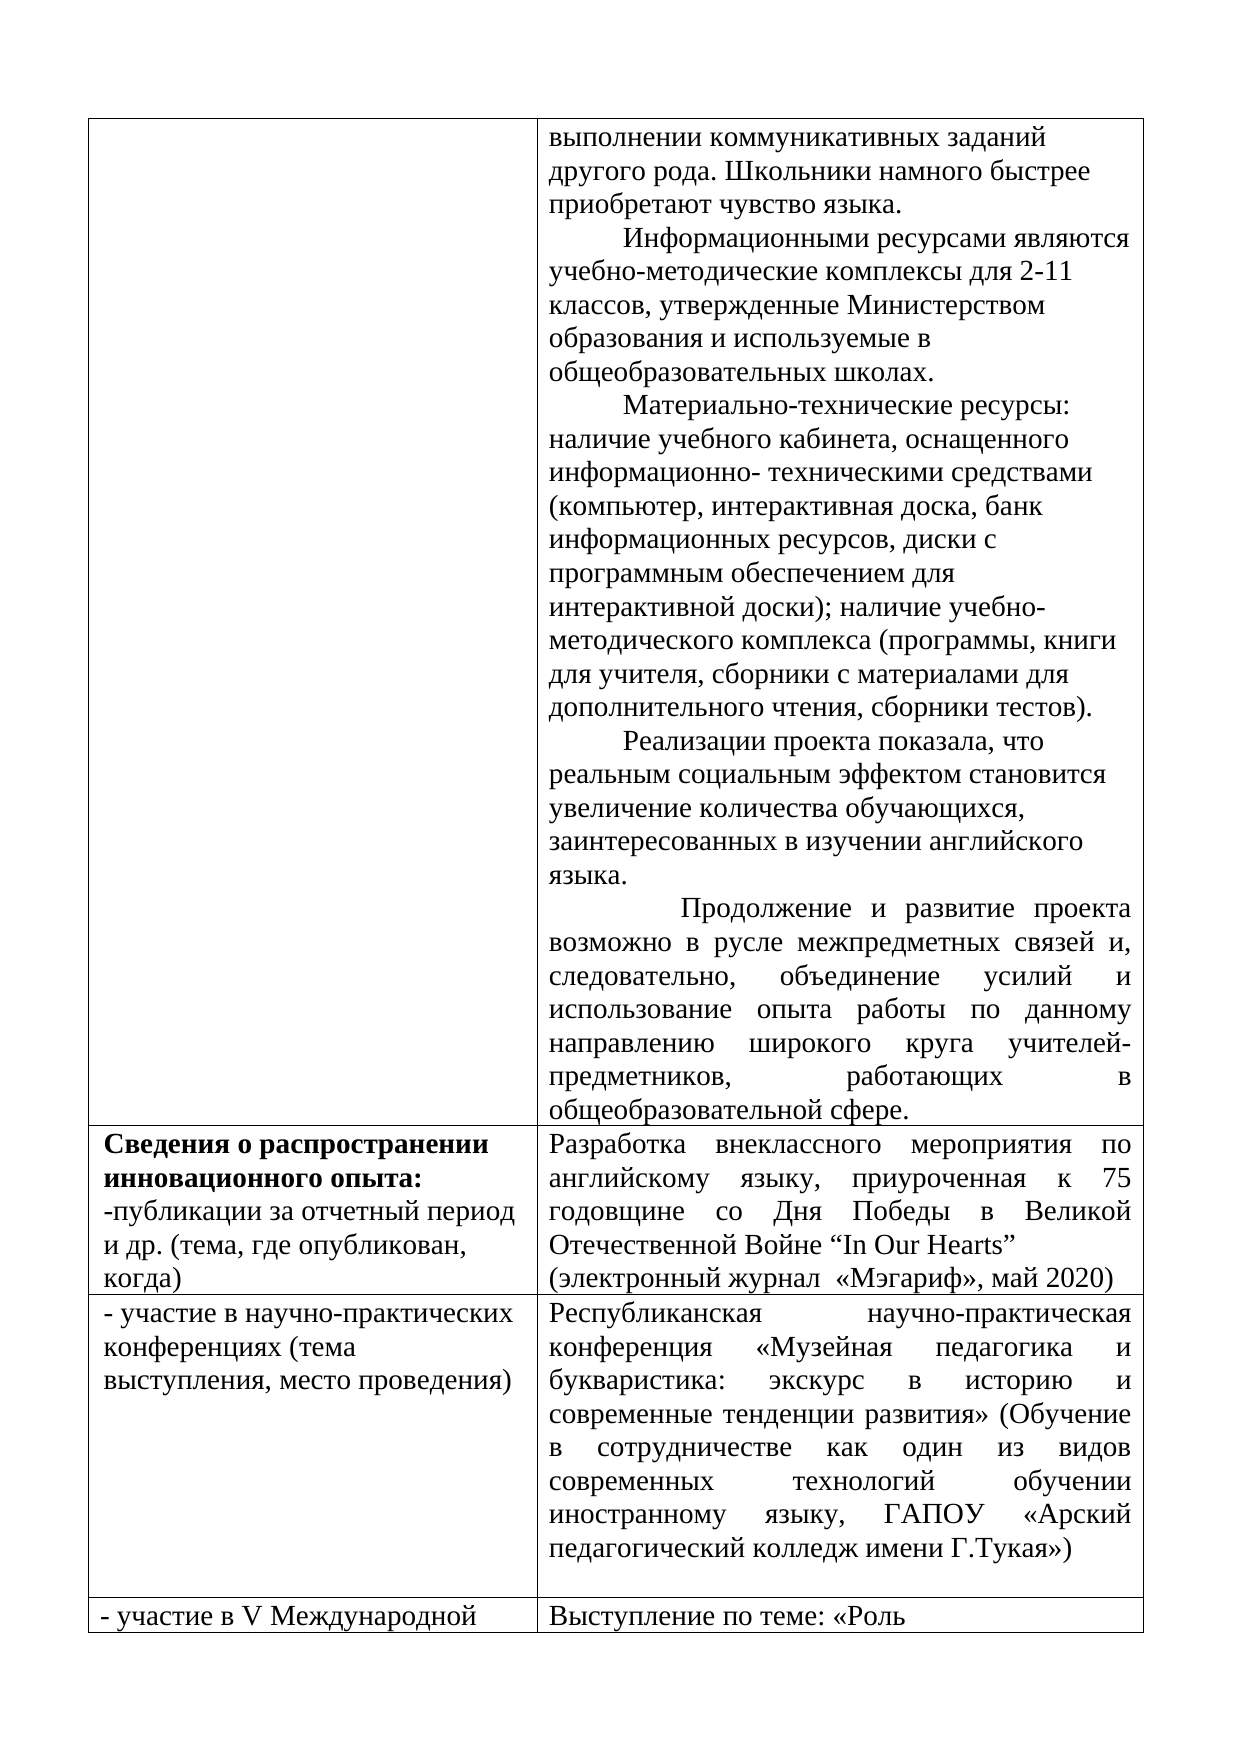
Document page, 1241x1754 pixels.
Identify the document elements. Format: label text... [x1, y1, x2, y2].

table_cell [89, 1598, 537, 1632]
table_cell - участие в научно-практических конференциях (тема выступления, место проведения) [89, 1295, 537, 1597]
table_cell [538, 119, 1143, 1125]
table_cell Республиканская научно-практическая конференция «Музейная педагогика и букваристика: экскурс в историю и современные тенденции развития» (Обучение в сотрудничестве как один из видов современных технологий обучении иностранному языку, ГАПОУ «Арский педагогический колледж имени Г.Тукая») [538, 1295, 1143, 1597]
table_cell Разработка внеклассного мероприятия по английскому языку, приуроченная к 75 годовщине со Дня Победы в Великой Отечественной Войне “In Our Hearts” (электронный журнал «Мэгариф», май 2020) [538, 1126, 1143, 1294]
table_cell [89, 119, 537, 1125]
table_cell Сведения о распространении инновационного опыта: -публикации за отчетный период и др. (тема, где опубликован, когда) [89, 1126, 537, 1294]
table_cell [538, 1598, 1143, 1632]
